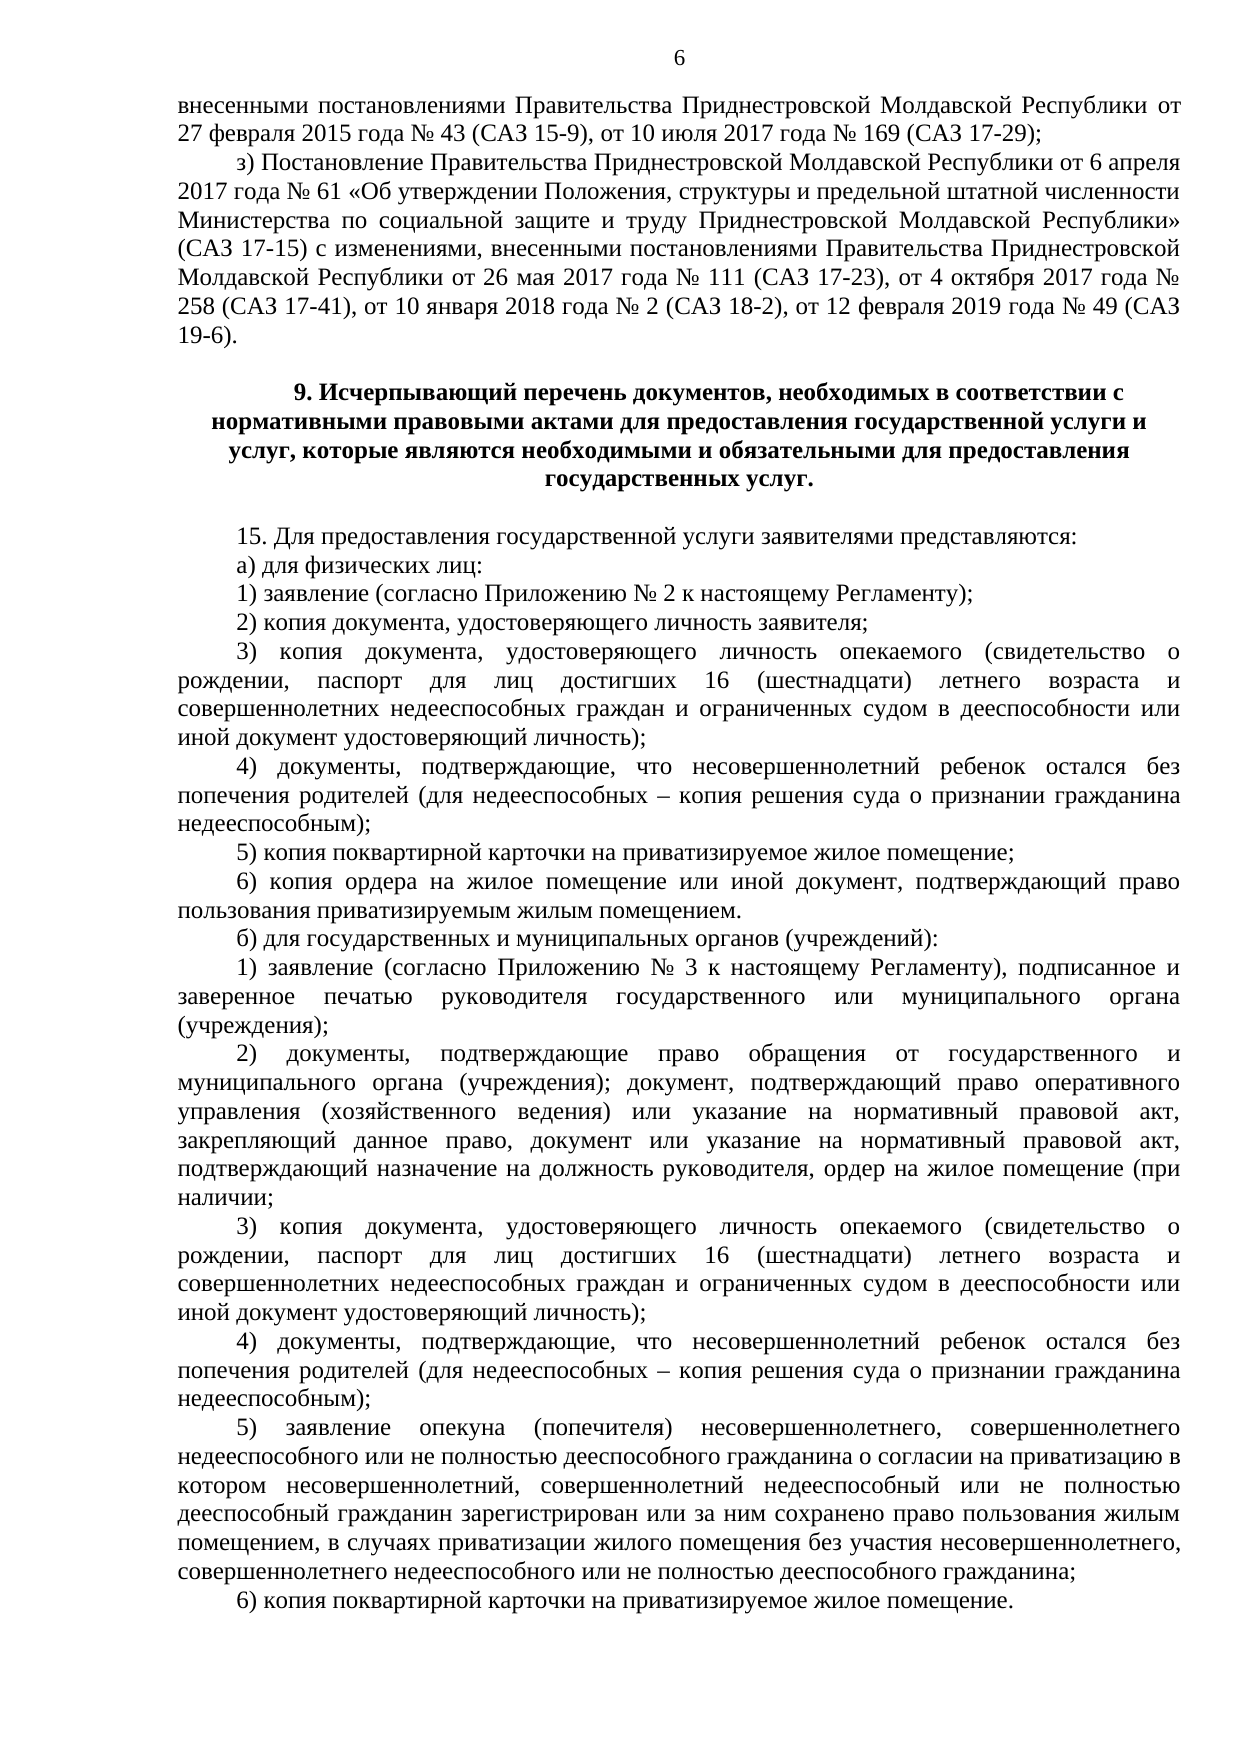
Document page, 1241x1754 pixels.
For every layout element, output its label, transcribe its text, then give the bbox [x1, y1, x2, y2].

text б) для государственных и муниципальных органов (учреждений): [177, 923, 1181, 952]
list з) Постановление Правительства Приднестровской Молдавской Республики от 6 апреля 2017 года № 61 «Об утверждении Положения, структуры и предельной штатной численности Министерства по социальной защите и труду Приднестровской Молдавской Республики» (САЗ 17-15) с изменениями, внесенными постановлениями Правительства Приднестровской Молдавской Республики от 26 мая 2017 года № 111 (САЗ 17-23), от 4 октября 2017 года № 258 (САЗ 17-41), от 10 января 2018 года № 2 (САЗ 18-2), от 12 февраля 2019 года № 49 (САЗ 19-6). [177, 147, 1181, 348]
text 1) заявление (согласно Приложению № 3 к настоящему Регламенту), подписанное и заверенное печатью руководителя государственного или муниципального органа (учреждения); [177, 952, 1181, 1038]
text 3) копия документа, удостоверяющего личность опекаемого (свидетельство о рождении, паспорт для лиц достигших 16 (шестнадцати) летнего возраста и совершеннолетних недееспособных граждан и ограниченных судом в дееспособности или иной документ удостоверяющий личность); [177, 636, 1181, 751]
text 1) заявление (согласно Приложению № 2 к настоящему Регламенту); [177, 578, 1181, 607]
text 5) копия поквартирной карточки на приватизируемое жилое помещение; [177, 837, 1181, 866]
text 2) документы, подтверждающие право обращения от государственного и муниципального органа (учреждения); документ, подтверждающий право оперативного управления (хозяйственного ведения) или указание на нормативный правовой акт, закрепляющий данное право, документ или указание на нормативный правовой акт, подтверждающий назначение на должность руководителя, ордер на жилое помещение (при наличии; [177, 1038, 1181, 1211]
list 9. Исчерпывающий перечень документов, необходимых в соответствии с нормативными правовыми актами для предоставления государственной услуги и услуг, которые являются необходимыми и обязательными для предоставления государственных услуг. [177, 377, 1181, 492]
text 2) копия документа, удостоверяющего личность заявителя; [177, 607, 1181, 636]
text 4) документы, подтверждающие, что несовершеннолетний ребенок остался без попечения родителей (для недееспособных – копия решения суда о признании гражданина недееспособным); [177, 751, 1181, 837]
text 6) копия поквартирной карточки на приватизируемое жилое помещение. [177, 1585, 1181, 1613]
text 4) документы, подтверждающие, что несовершеннолетний ребенок остался без попечения родителей (для недееспособных – копия решения суда о признании гражданина недееспособным); [177, 1326, 1181, 1412]
text 3) копия документа, удостоверяющего личность опекаемого (свидетельство о рождении, паспорт для лиц достигших 16 (шестнадцати) летнего возраста и совершеннолетних недееспособных граждан и ограниченных судом в дееспособности или иной документ удостоверяющий личность); [177, 1211, 1181, 1326]
text 6) копия ордера на жилое помещение или иной документ, подтверждающий право пользования приватизируемым жилым помещением. [177, 866, 1181, 923]
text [177, 90, 1181, 147]
text 15. Для предоставления государственной услуги заявителями представляются: [177, 521, 1181, 550]
text 5) заявление опекуна (попечителя) несовершеннолетнего, совершеннолетнего недееспособного или не полностью дееспособного гражданина о согласии на приватизацию в котором несовершеннолетний, совершеннолетний недееспособный или не полностью дееспособный гражданин зарегистрирован или за ним сохранено право пользования жилым помещением, в случаях приватизации жилого помещения без участия несовершеннолетнего, совершеннолетнего недееспособного или не полностью дееспособного гражданина; [177, 1412, 1181, 1585]
text а) для физических лиц: [177, 550, 1181, 578]
